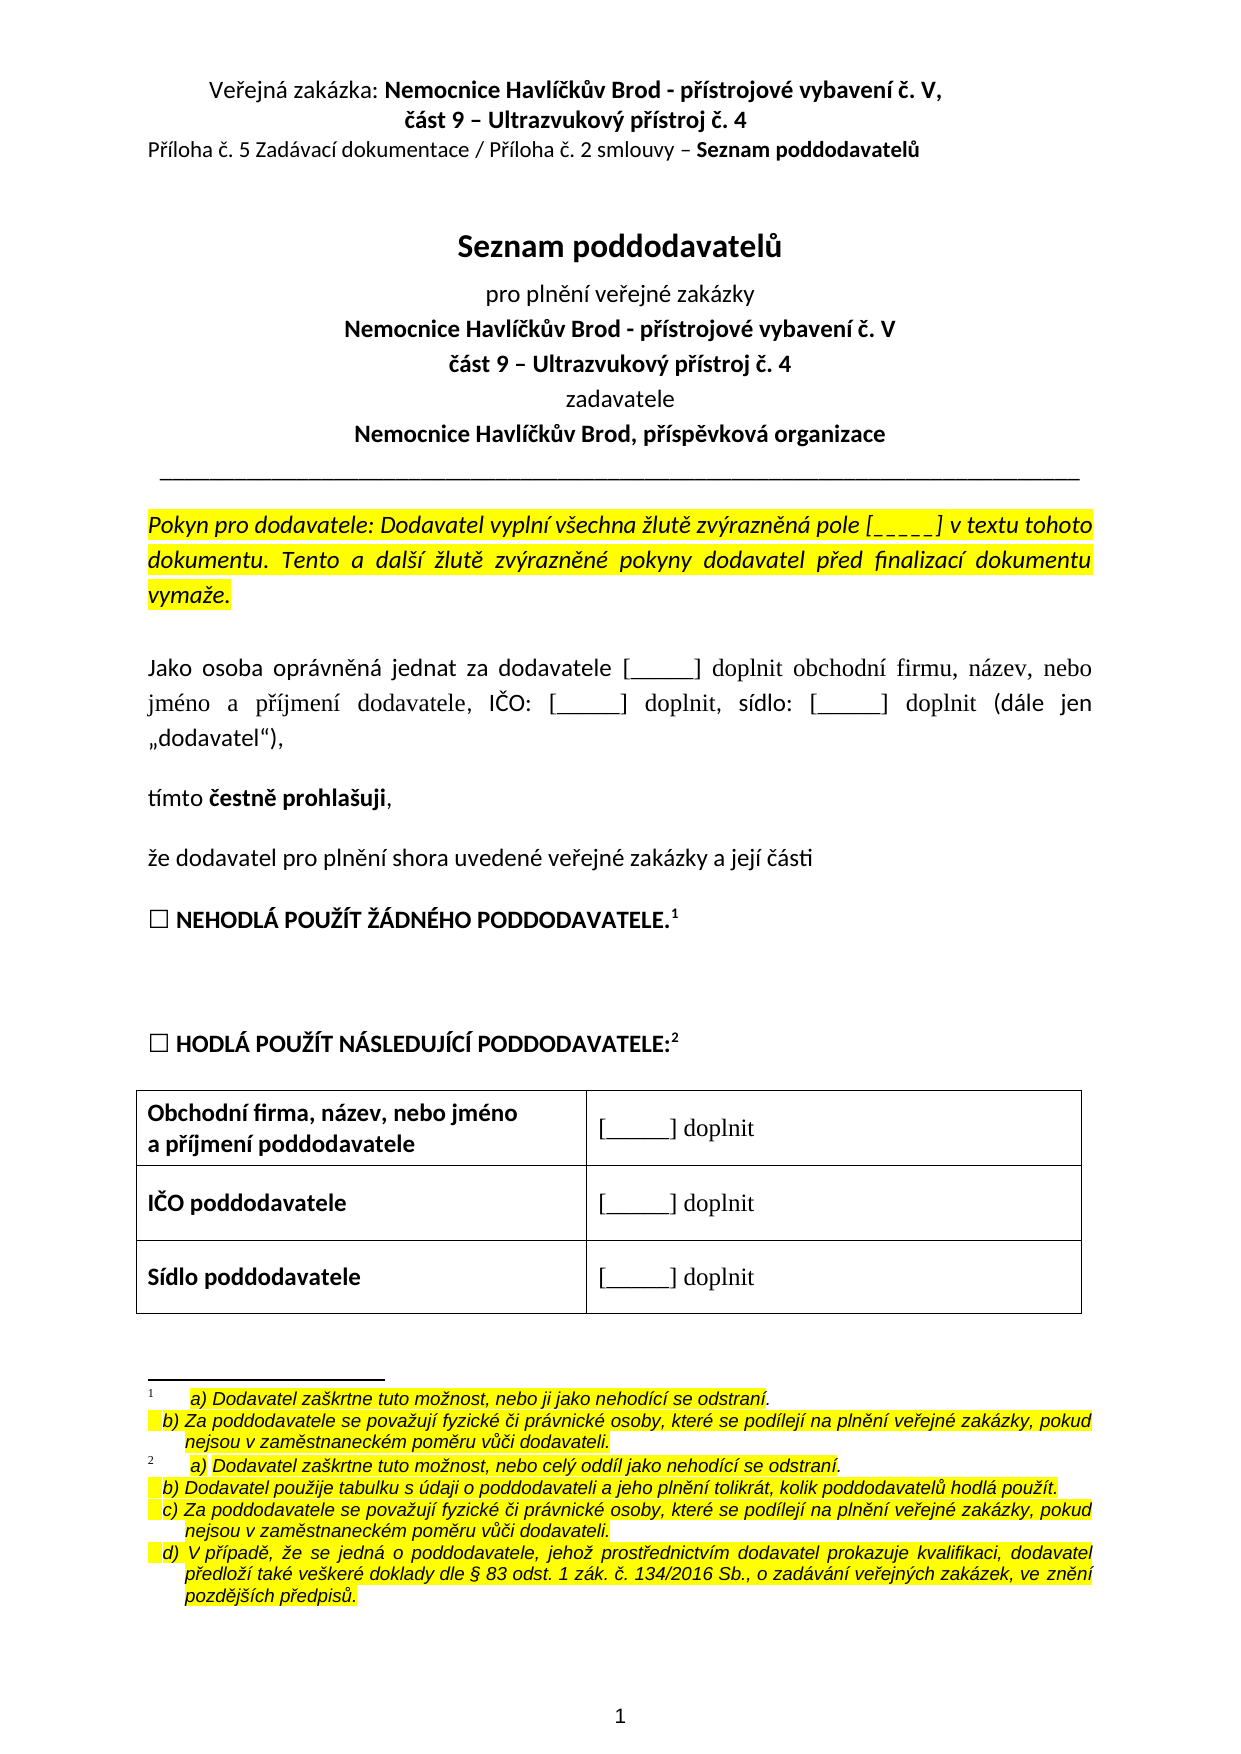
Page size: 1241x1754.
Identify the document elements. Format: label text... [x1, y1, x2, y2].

table_cell [587, 1241, 1081, 1313]
text Nemocnice Havlíčkův Brod - přístrojové vybavení č. V [148, 314, 1092, 344]
table_cell [587, 1166, 1081, 1240]
text že dodavatel pro plnění shora uvedené veřejné zakázky a její části [148, 842, 1092, 872]
text část 9 – Ultrazvukový přístroj č. 4 [59, 104, 1092, 135]
text Pokyn pro dodavatele: Dodavatel vyplní všechna žlutě zvýrazněná pole [_____] v textu tohoto dokumentu. Tento a další žlutě zvýrazněné pokyny dodavatel před finalizací dokumentu vymaže. [148, 509, 1092, 544]
table_header Obchodní firma, název, nebo jméno a příjmení poddodavatele [137, 1091, 586, 1165]
table_cell IČO poddodavatele [137, 1166, 586, 1240]
text __________________________________________________________________________ [148, 454, 1092, 484]
subtitle Seznam poddodavatelů [148, 225, 1092, 266]
text NEHODLÁ POUŽÍT ŽÁDNÉHO PODDODAVATELE. [148, 902, 1092, 936]
table_header [587, 1091, 1081, 1165]
table_cell Sídlo poddodavatele [137, 1241, 586, 1313]
list HODLÁ POUŽÍT NÁSLEDUJÍCÍ PODDODAVATELE: [148, 1026, 1092, 1060]
text Příloha č. 5 Zadávací dokumentace / Příloha č. 2 smlouvy – Seznam poddodavatelů [148, 135, 1092, 163]
text Pokyn pro dodavatele: Dodavatel vyplní všechna žlutě zvýrazněná pole [_____] v textu tohoto dokumentu. Tento a další žlutě zvýrazněné pokyny dodavatel před finalizací dokumentu vymaže. [148, 575, 1092, 610]
text Veřejná zakázka: Nemocnice Havlíčkův Brod - přístrojové vybavení č. V, [59, 74, 1092, 104]
text Nemocnice Havlíčkův Brod, příspěvková organizace [148, 419, 1092, 449]
list Jako osoba oprávněná jednat za dodavatele , IČO: , sídlo: (dále jen „dodavatel“), [148, 652, 1092, 752]
text pro plnění veřejné zakázky [148, 279, 1092, 309]
text část 9 – Ultrazvukový přístroj č. 4 [148, 349, 1092, 379]
text zadavatele [148, 384, 1092, 414]
list tímto čestně prohlašuji, [148, 782, 1092, 812]
